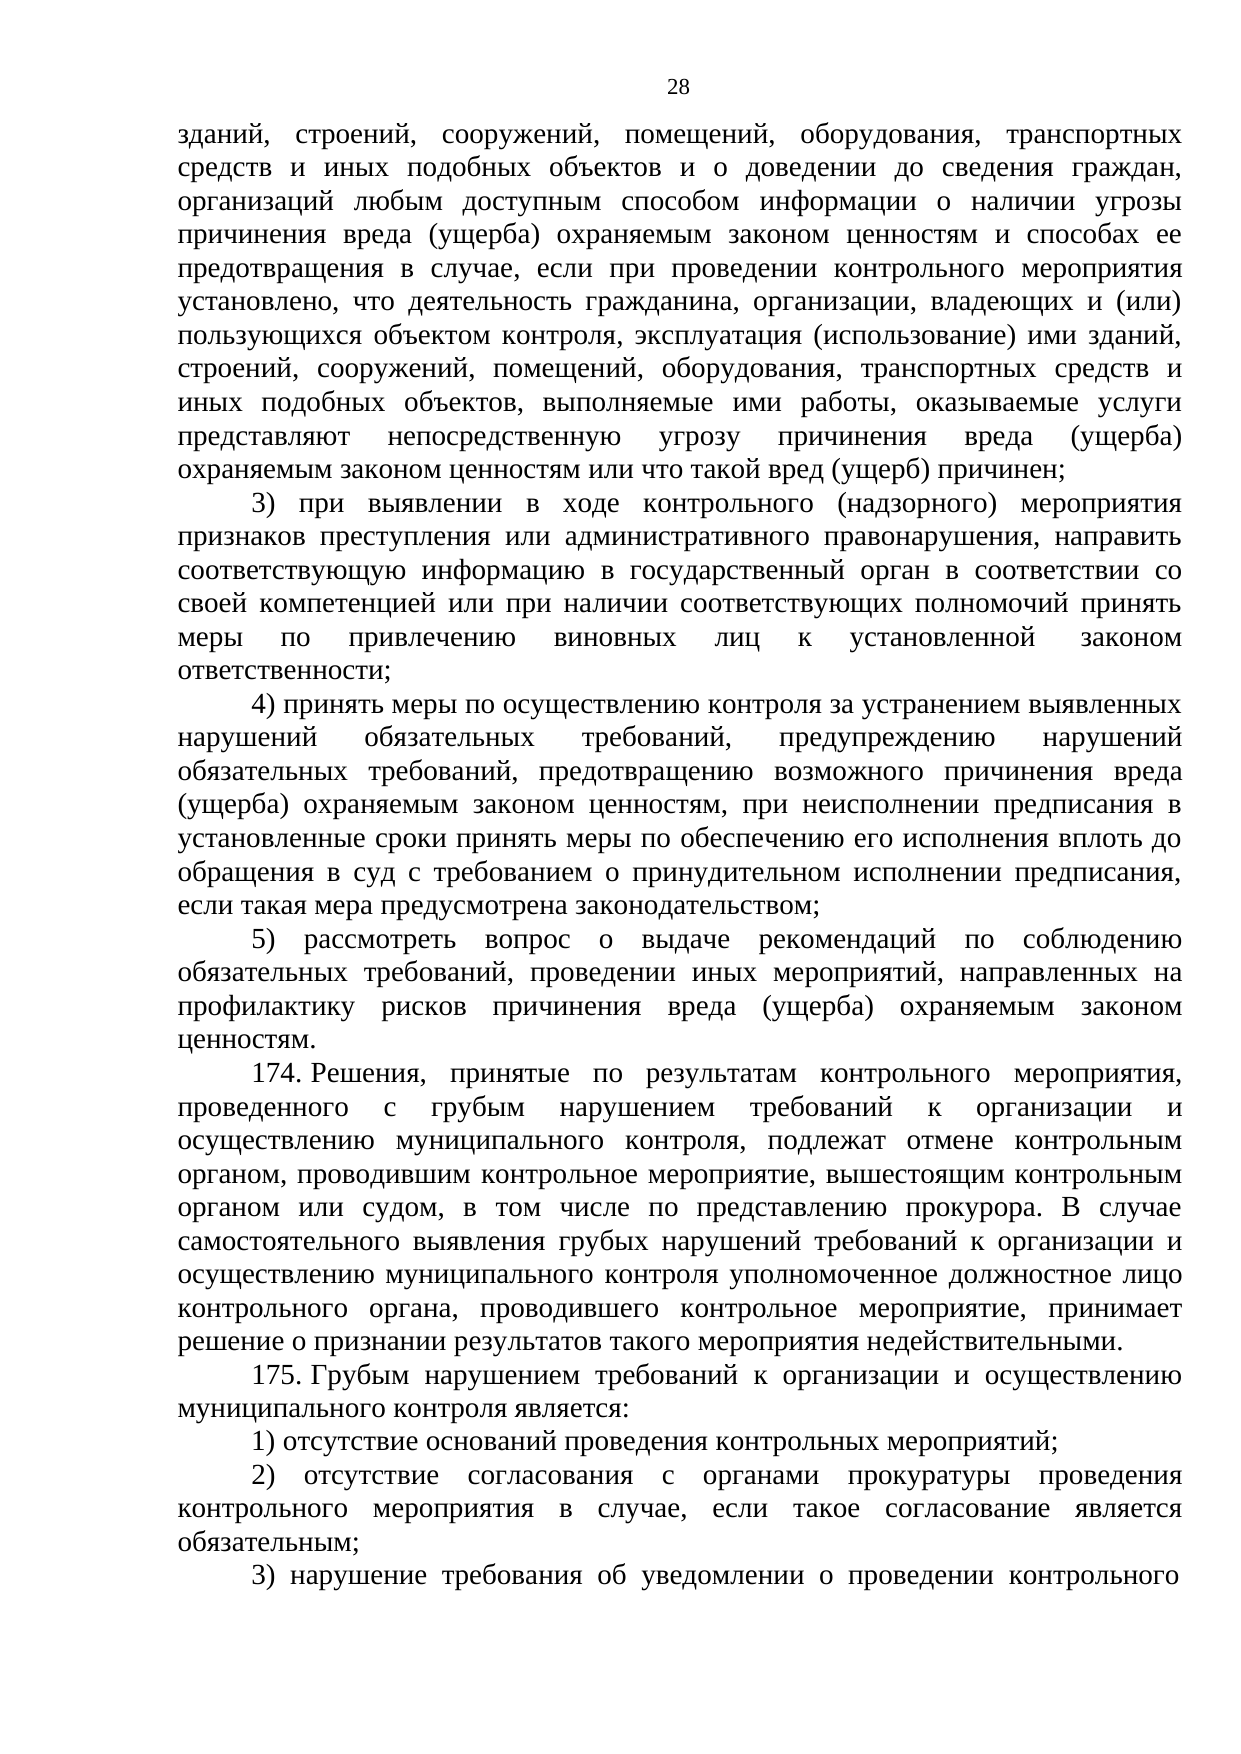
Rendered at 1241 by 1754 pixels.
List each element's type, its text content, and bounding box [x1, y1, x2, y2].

list Грубым нарушением требований к организации и осуществлению муниципального контроля является: [177, 1357, 1182, 1424]
list при выявлении в ходе контрольного (надзорного) мероприятия признаков преступления или административного правонарушения, направить соответствующую информацию в государственный орган в соответствии со своей компетенцией или при наличии соответствующих полномочий принять меры по привлечению виновных лиц к установленной законом ответственности; [177, 485, 1182, 686]
list принять меры по осуществлению контроля за устранением выявленных нарушений обязательных требований, предупреждению нарушений обязательных требований, предотвращению возможного причинения вреда (ущерба) охраняемым законом ценностям, при неисполнении предписания в установленные сроки принять меры по обеспечению его исполнения вплоть до обращения в суд с требованием о принудительном исполнении предписания, если такая мера предусмотрена законодательством; [177, 686, 1182, 921]
list отсутствие оснований проведения контрольных мероприятий; [251, 1424, 1194, 1457]
list отсутствие согласования с органами прокуратуры проведения контрольного мероприятия в случае, если такое согласование является обязательным; [177, 1457, 1182, 1558]
list Решения, принятые по результатам контрольного мероприятия, проведенного с грубым нарушением требований к организации и осуществлению муниципального контроля, подлежат отмене контрольным органом, проводившим контрольное мероприятие, вышестоящим контрольным органом или судом, в том числе по представлению прокурора. В случае самостоятельного выявления грубых нарушений требований к организации и осуществлению муниципального контроля уполномоченное должностное лицо контрольного органа, проводившего контрольное мероприятие, принимает решение о признании результатов такого мероприятия недействительными. [177, 1055, 1182, 1357]
text зданий, строений, сооружений, помещений, оборудования, транспортных средств и иных подобных объектов и о доведении до сведения граждан, организаций любым доступным способом информации о наличии угрозы причинения вреда (ущерба) охраняемым законом ценностям и способах ее предотвращения в случае, если при проведении контрольного мероприятия установлено, что деятельность гражданина, организации, владеющих и (или) пользующихся объектом контроля, эксплуатация (использование) ими зданий, строений, сооружений, помещений, оборудования, транспортных средств и иных подобных объектов, выполняемые ими работы, оказываемые услуги представляют непосредственную угрозу причинения вреда (ущерба) охраняемым законом ценностям или что такой вред (ущерб) причинен; [177, 116, 1182, 485]
list нарушение требования об уведомлении о проведении контрольного [251, 1558, 1194, 1591]
list рассмотреть вопрос о выдаче рекомендаций по соблюдению обязательных требований, проведении иных мероприятий, направленных на профилактику рисков причинения вреда (ущерба) охраняемым законом ценностям. [177, 921, 1182, 1055]
